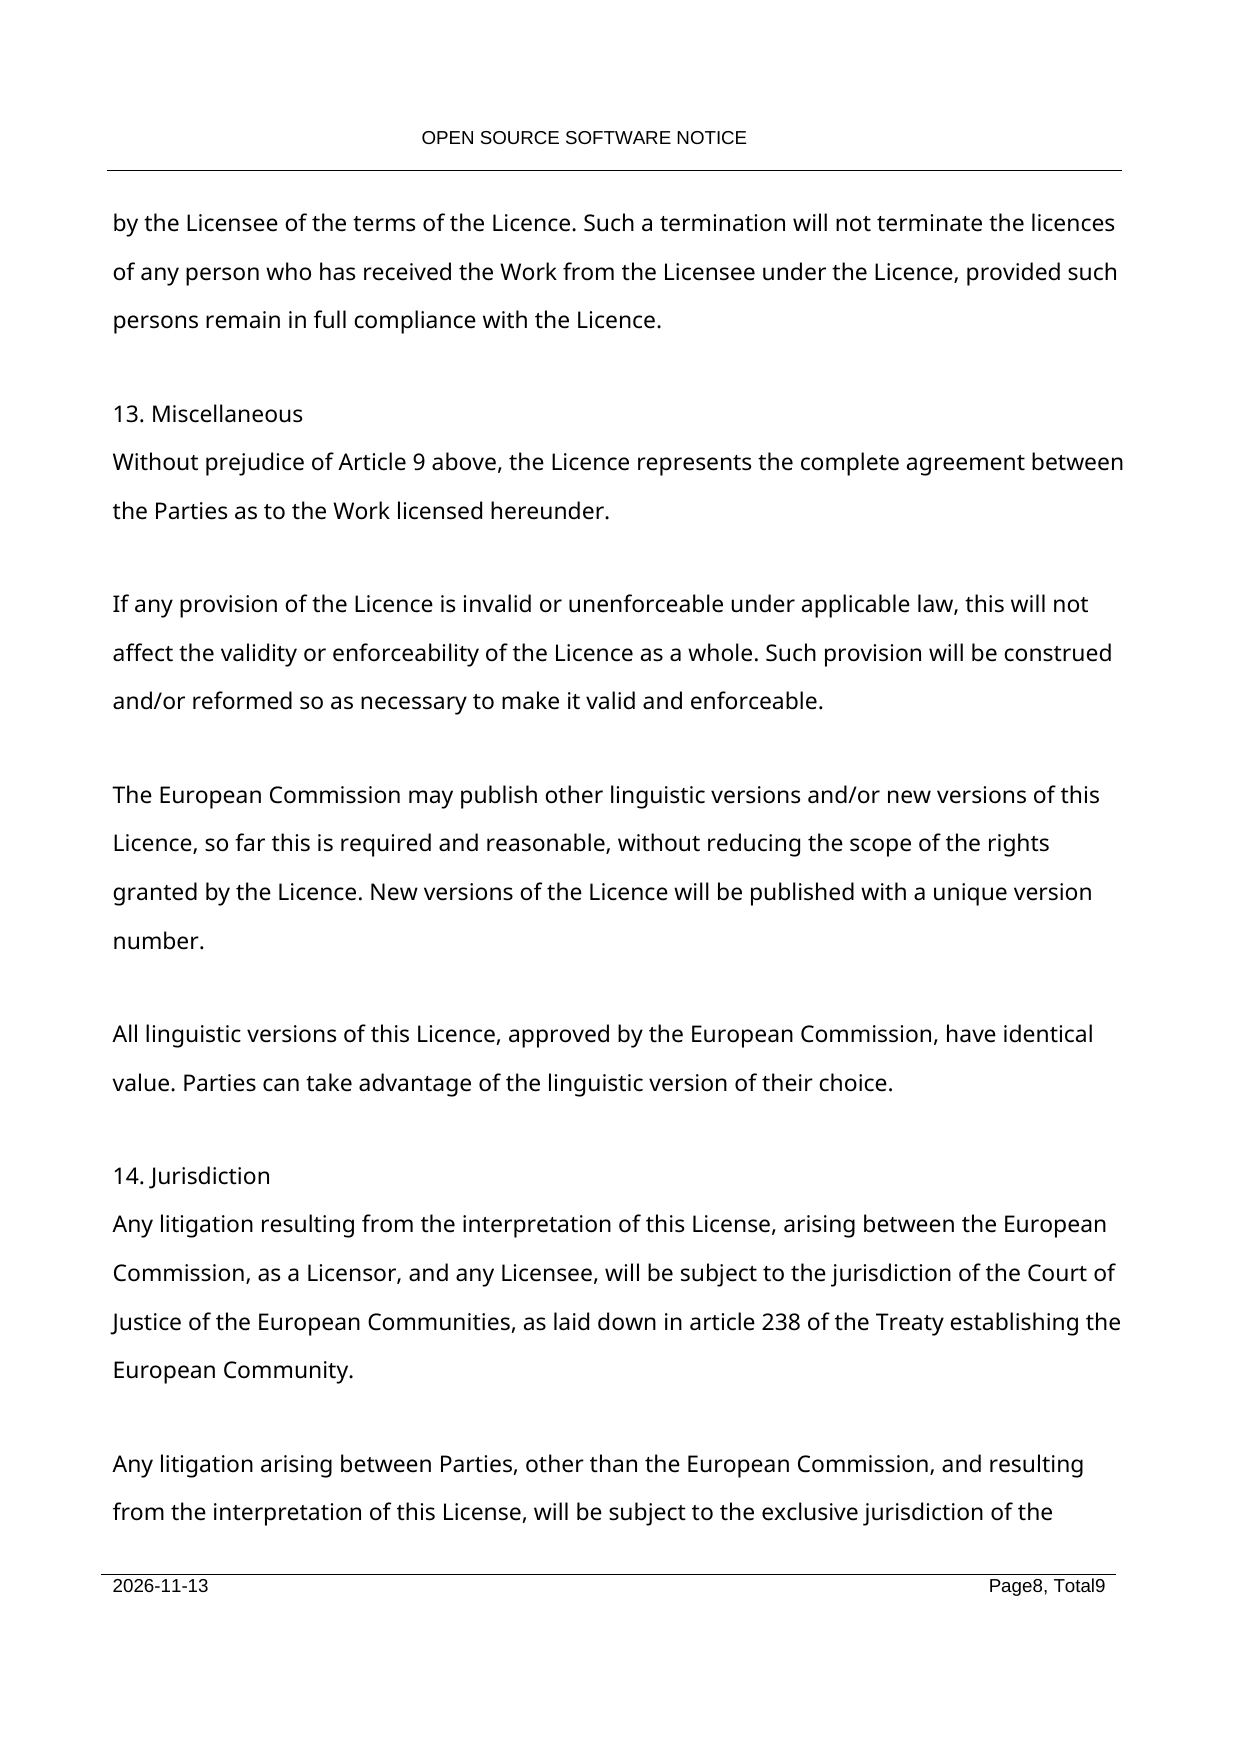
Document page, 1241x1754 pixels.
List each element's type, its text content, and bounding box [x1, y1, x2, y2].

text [112, 1447, 1128, 1528]
text The European Commission may publish other linguistic versions and/or new versions of this Licence, so far this is required and reasonable, without reducing the scope of the rights granted by the Licence. New versions of the Licence will be published with a unique version number. [112, 778, 1128, 957]
text 14. Jurisdiction [112, 1159, 1128, 1192]
text Any litigation resulting from the interpretation of this License, arising between the European Commission, as a Licensor, and any Licensee, will be subject to the jurisdiction of the Court of Justice of the European Communities, as laid down in article 238 of the Treaty establishing the European Community. [112, 1207, 1128, 1386]
text If any provision of the Licence is invalid or unenforceable under applicable law, this will not affect the validity or enforceability of the Licence as a whole. Such provision will be construed and/or reformed so as necessary to make it valid and enforceable. [112, 587, 1128, 717]
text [112, 206, 1128, 336]
text All linguistic versions of this Licence, approved by the European Commission, have identical value. Parties can take advantage of the linguistic version of their choice. [112, 1017, 1128, 1099]
text Without prejudice of Article 9 above, the Licence represents the complete agreement between the Parties as to the Work licensed hereunder. [112, 445, 1128, 526]
text 13. Miscellaneous [112, 397, 1128, 429]
